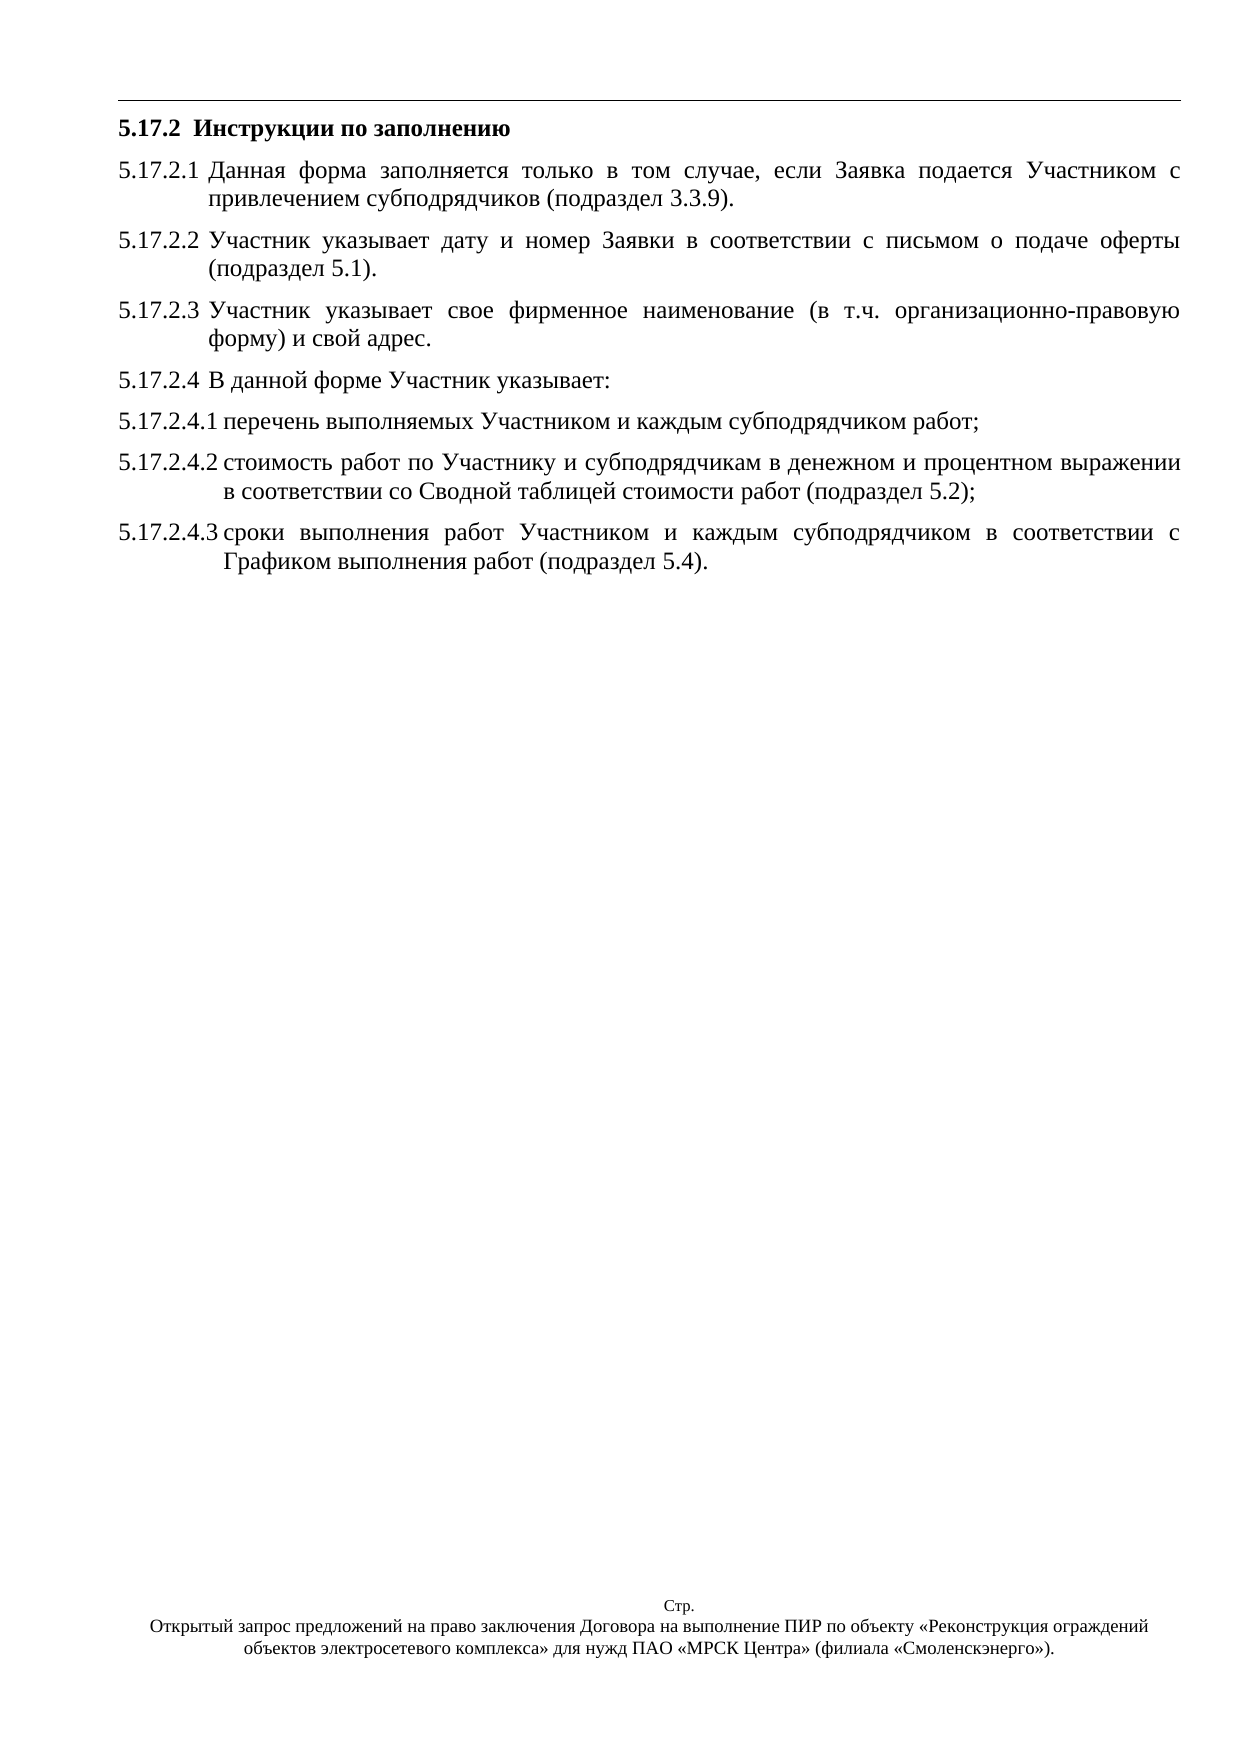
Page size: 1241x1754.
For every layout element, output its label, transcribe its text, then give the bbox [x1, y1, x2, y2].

list сроки выполнения работ Участником и каждым субподрядчиком в соответствии с Графиком выполнения работ (подраздел 5.4). [118, 517, 1181, 575]
list Участник указывает дату и номер Заявки в соответствии с письмом о подаче оферты (подраздел 5.1). [118, 225, 1181, 282]
subtitle Инструкции по заполнению [118, 113, 1181, 142]
list перечень выполняемых Участником и каждым субподрядчиком работ; [118, 406, 1181, 435]
list В данной форме Участник указывает: [118, 365, 1181, 393]
list Данная форма заполняется только в том случае, если Заявка подается Участником с привлечением субподрядчиков (подраздел 3.3.9). [118, 155, 1181, 212]
list стоимость работ по Участнику и субподрядчикам в денежном и процентном выражении в соответствии со Сводной таблицей стоимости работ (подраздел 5.2); [118, 447, 1181, 505]
list Участник указывает свое фирменное наименование (в т.ч. организационно-правовую форму) и свой адрес. [118, 295, 1181, 352]
